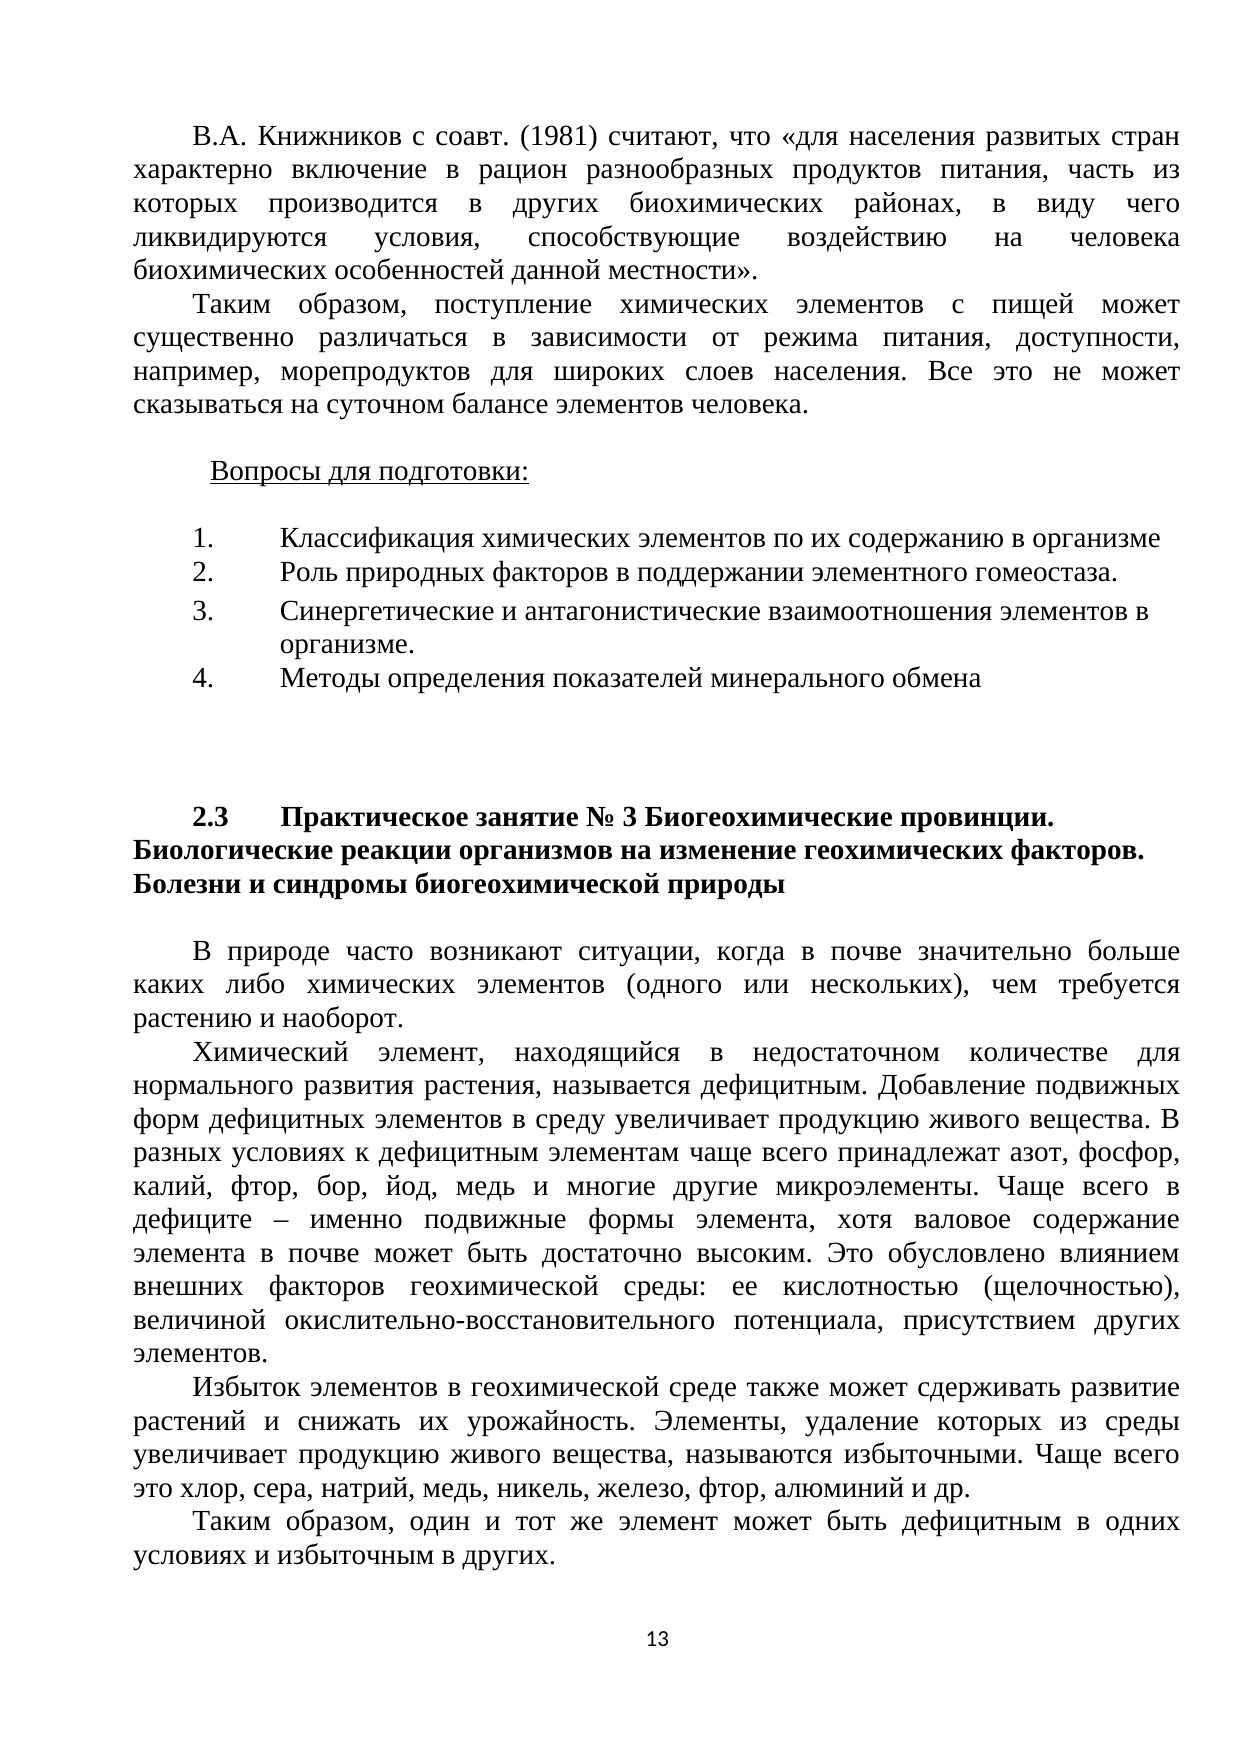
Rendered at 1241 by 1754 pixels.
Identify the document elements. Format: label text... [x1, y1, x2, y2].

list Роль природных факторов в поддержании элементного гомеостаза. [192, 554, 1181, 588]
text 2.3 Практическое занятие № 3 Биогеохимические провинции. Биологические реакции организмов на изменение геохимических факторов. Болезни и синдромы биогеохимической природы [133, 799, 1181, 899]
text Вопросы для подготовки: [151, 453, 1175, 487]
list Синергетические и антагонистические взаимоотношения элементов в организме. [192, 593, 1181, 660]
text Избыток элементов в геохимической среде также может сдерживать развитие растений и снижать их урожайность. Элементы, удаление которых из среды увеличивает продукцию живого вещества, называются избыточными. Чаще всего это хлор, сера, натрий, медь, никель, железо, фтор, алюминий и др. [133, 1369, 1181, 1503]
list Классификация химических элементов по их содержанию в организме [192, 521, 1181, 554]
text Таким образом, один и тот же элемент может быть дефицитным в одних условиях и избыточным в других. [133, 1503, 1181, 1570]
text В природе часто возникают ситуации, когда в почве значительно больше каких либо химических элементов (одного или нескольких), чем требуется растению и наоборот. [133, 933, 1181, 1034]
list Методы определения показателей минерального обмена [192, 660, 1181, 693]
text В.А. Книжников с соавт. (1981) считают, что «для населения развитых стран характерно включение в рацион разнообразных продуктов питания, часть из которых производится в других биохимических районах, в виду чего ликвидируются условия, способствующие воздействию на человека биохимических особенностей данной местности». [133, 118, 1181, 286]
text Химический элемент, находящийся в недостаточном количестве для нормального развития растения, называется дефицитным. Добавление подвижных форм дефицитных элементов в среду увеличивает продукцию живого вещества. В разных условиях к дефицитным элементам чаще всего принадлежат азот, фосфор, калий, фтор, бор, йод, медь и многие другие микроэлементы. Чаще всего в дефиците – именно подвижные формы элемента, хотя валовое содержание элемента в почве может быть достаточно высоким. Это обусловлено влиянием внешних факторов геохимической среды: ее кислотностью (щелочностью), величиной окислительно-восстановительного потенциала, присутствием других элементов. [133, 1034, 1181, 1369]
text Таким образом, поступление химических элементов с пищей может существенно различаться в зависимости от режима питания, доступности, например, морепродуктов для широких слоев населения. Все это не может сказываться на суточном балансе элементов человека. [133, 286, 1181, 420]
